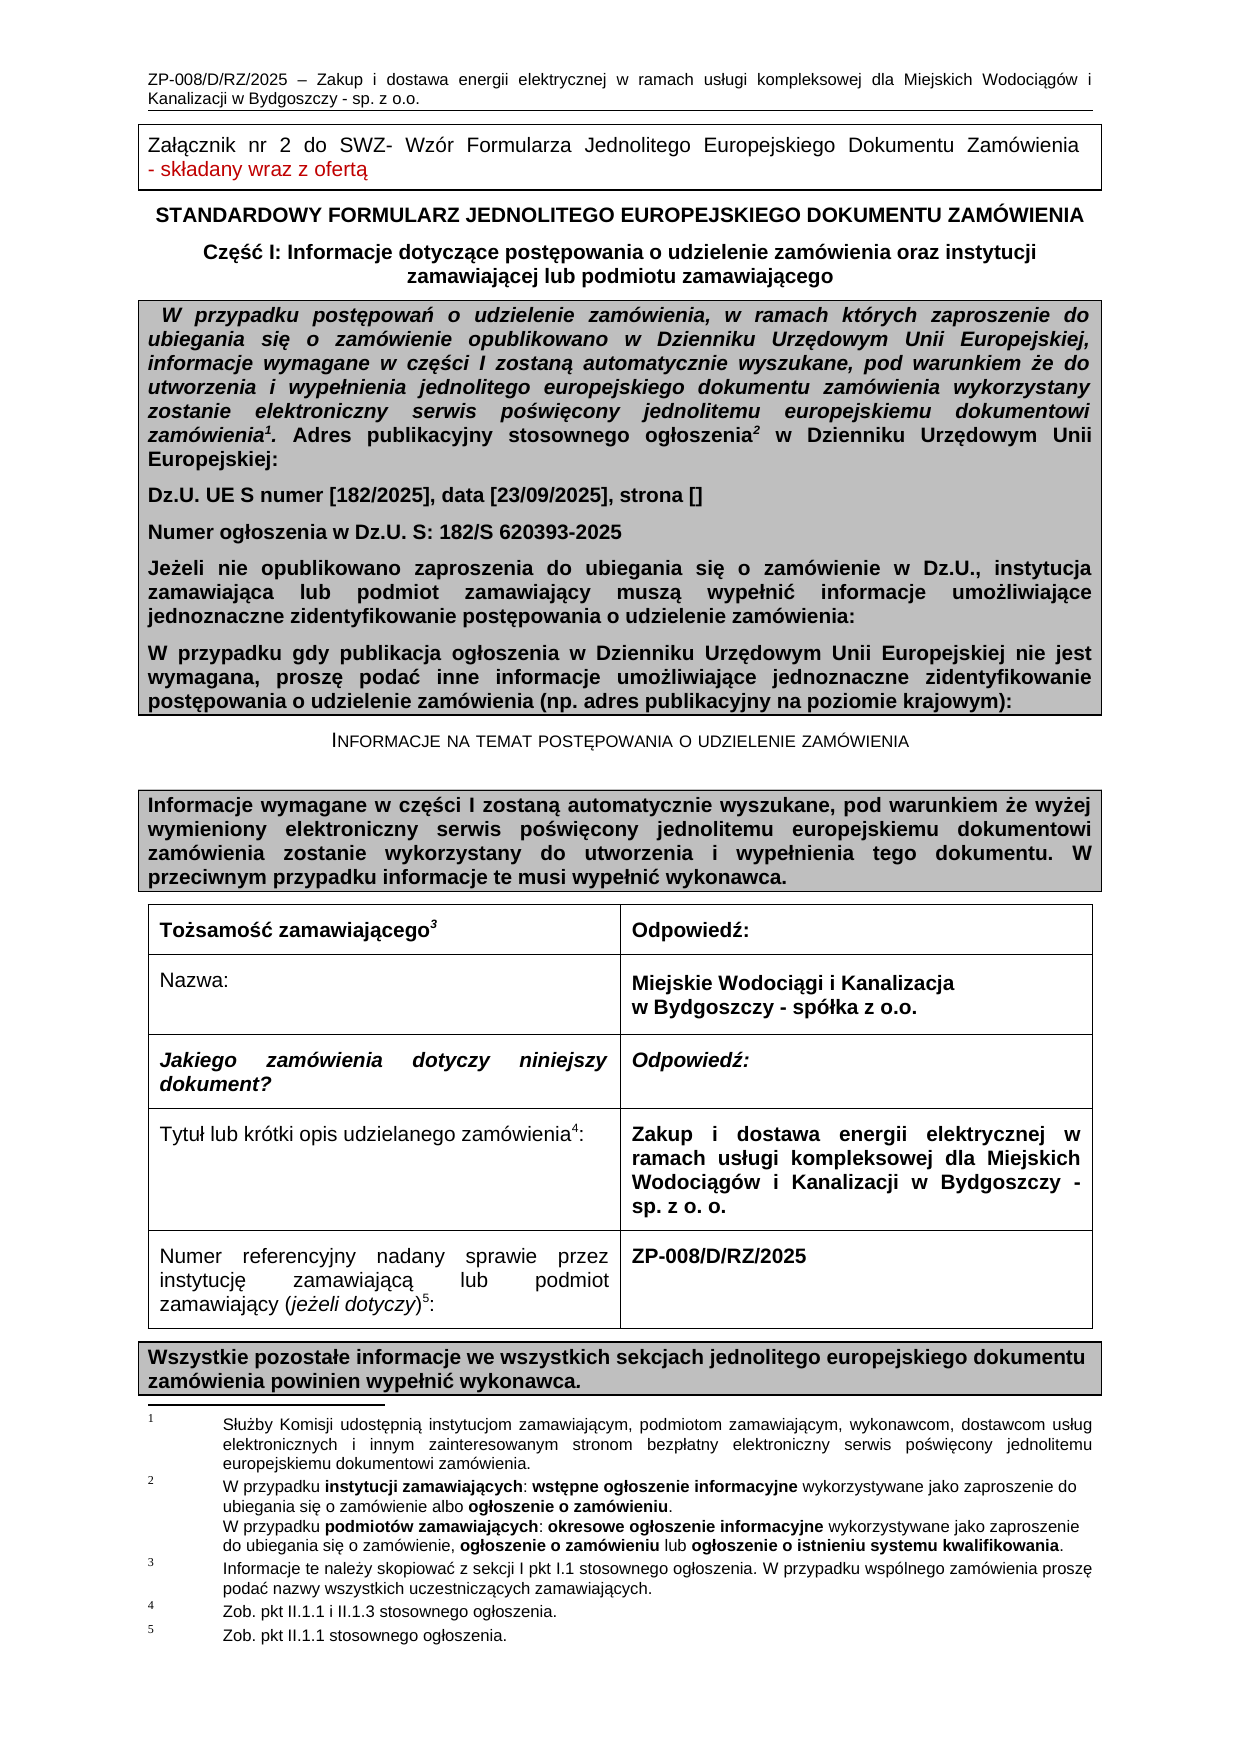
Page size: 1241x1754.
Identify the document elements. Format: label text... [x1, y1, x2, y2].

table_header Tożsamość zamawiającego [149, 905, 620, 954]
text Jeżeli nie opublikowano zaproszenia do ubiegania się o zamówienie w Dz.U., instytucja zamawiająca lub podmiot zamawiający muszą wypełnić informacje umożliwiające jednoznaczne zidentyfikowanie postępowania o udzielenie zamówienia: [139, 553, 1101, 628]
table_cell Zakup i dostawa energii elektrycznej w ramach usługi kompleksowej dla Miejskich Wodociągów i Kanalizacji w Bydgoszczy - sp. z o. o. [621, 1109, 1092, 1230]
table_cell Miejskie Wodociągi i Kanalizacja w Bydgoszczy - spółka z o.o. [621, 955, 1092, 1034]
table_cell Numer referencyjny nadany sprawie przez instytucję zamawiającą lub podmiot zamawiający (jeżeli dotyczy): [149, 1231, 620, 1328]
table_header Odpowiedź: [621, 905, 1092, 954]
title Część I: Informacje dotyczące postępowania o udzielenie zamówienia oraz instytucji zamawiającej lub podmiotu zamawiającego [148, 239, 1093, 287]
text Numer ogłoszenia w Dz.U. S: 182/S 620393-2025 [139, 517, 1101, 544]
text Dz.U. UE S numer [182/2025], data [23/09/2025], strona [] [139, 480, 1101, 507]
text ZP-008/D/RZ/2025 – Zakup i dostawa energii elektrycznej w ramach usługi kompleksowej dla Miejskich Wodociągów i Kanalizacji w Bydgoszczy - sp. z o.o. [148, 70, 1093, 110]
text W przypadku postępowań o udzielenie zamówienia, w ramach których zaproszenie do ubiegania się o zamówienie opublikowano w Dzienniku Urzędowym Unii Europejskiej, informacje wymagane w części I zostaną automatycznie wyszukane, pod warunkiem że do utworzenia i wypełnienia jednolitego europejskiego dokumentu zamówienia wykorzystany zostanie elektroniczny serwis poświęcony jednolitemu europejskiemu dokumentowi zamówienia. Adres publikacyjny stosownego ogłoszenia w Dzienniku Urzędowym Unii Europejskiej: [139, 301, 1101, 471]
text Wszystkie pozostałe informacje we wszystkich sekcjach jednolitego europejskiego dokumentu zamówienia powinien wypełnić wykonawca. [139, 1343, 1101, 1394]
text W przypadku gdy publikacja ogłoszenia w Dzienniku Urzędowym Unii Europejskiej nie jest wymagana, proszę podać inne informacje umożliwiające jednoznaczne zidentyfikowanie postępowania o udzielenie zamówienia (np. adres publikacyjny na poziomie krajowym): [139, 637, 1101, 714]
table_cell ZP-008/D/RZ/2025 [621, 1231, 1092, 1328]
table_cell Nazwa: [149, 955, 620, 1034]
text Załącznik nr 2 do SWZ- Wzór Formularza Jednolitego Europejskiego Dokumentu Zamówienia - składany wraz z ofertą [139, 125, 1101, 189]
text Standardowy formularz jednolitego europejskiego dokumentu zamówienia [148, 203, 1093, 227]
text Informacje wymagane w części I zostaną automatycznie wyszukane, pod warunkiem że wyżej wymieniony elektroniczny serwis poświęcony jednolitemu europejskiemu dokumentowi zamówienia zostanie wykorzystany do utworzenia i wypełnienia tego dokumentu. W przeciwnym przypadku informacje te musi wypełnić wykonawca. [139, 791, 1101, 891]
table_cell Odpowiedź: [621, 1035, 1092, 1108]
title Informacje na temat postępowania o udzielenie zamówienia [148, 728, 1093, 752]
table_cell Tytuł lub krótki opis udzielanego zamówienia: [149, 1109, 620, 1230]
table_cell Jakiego zamówienia dotyczy niniejszy dokument? [149, 1035, 620, 1108]
